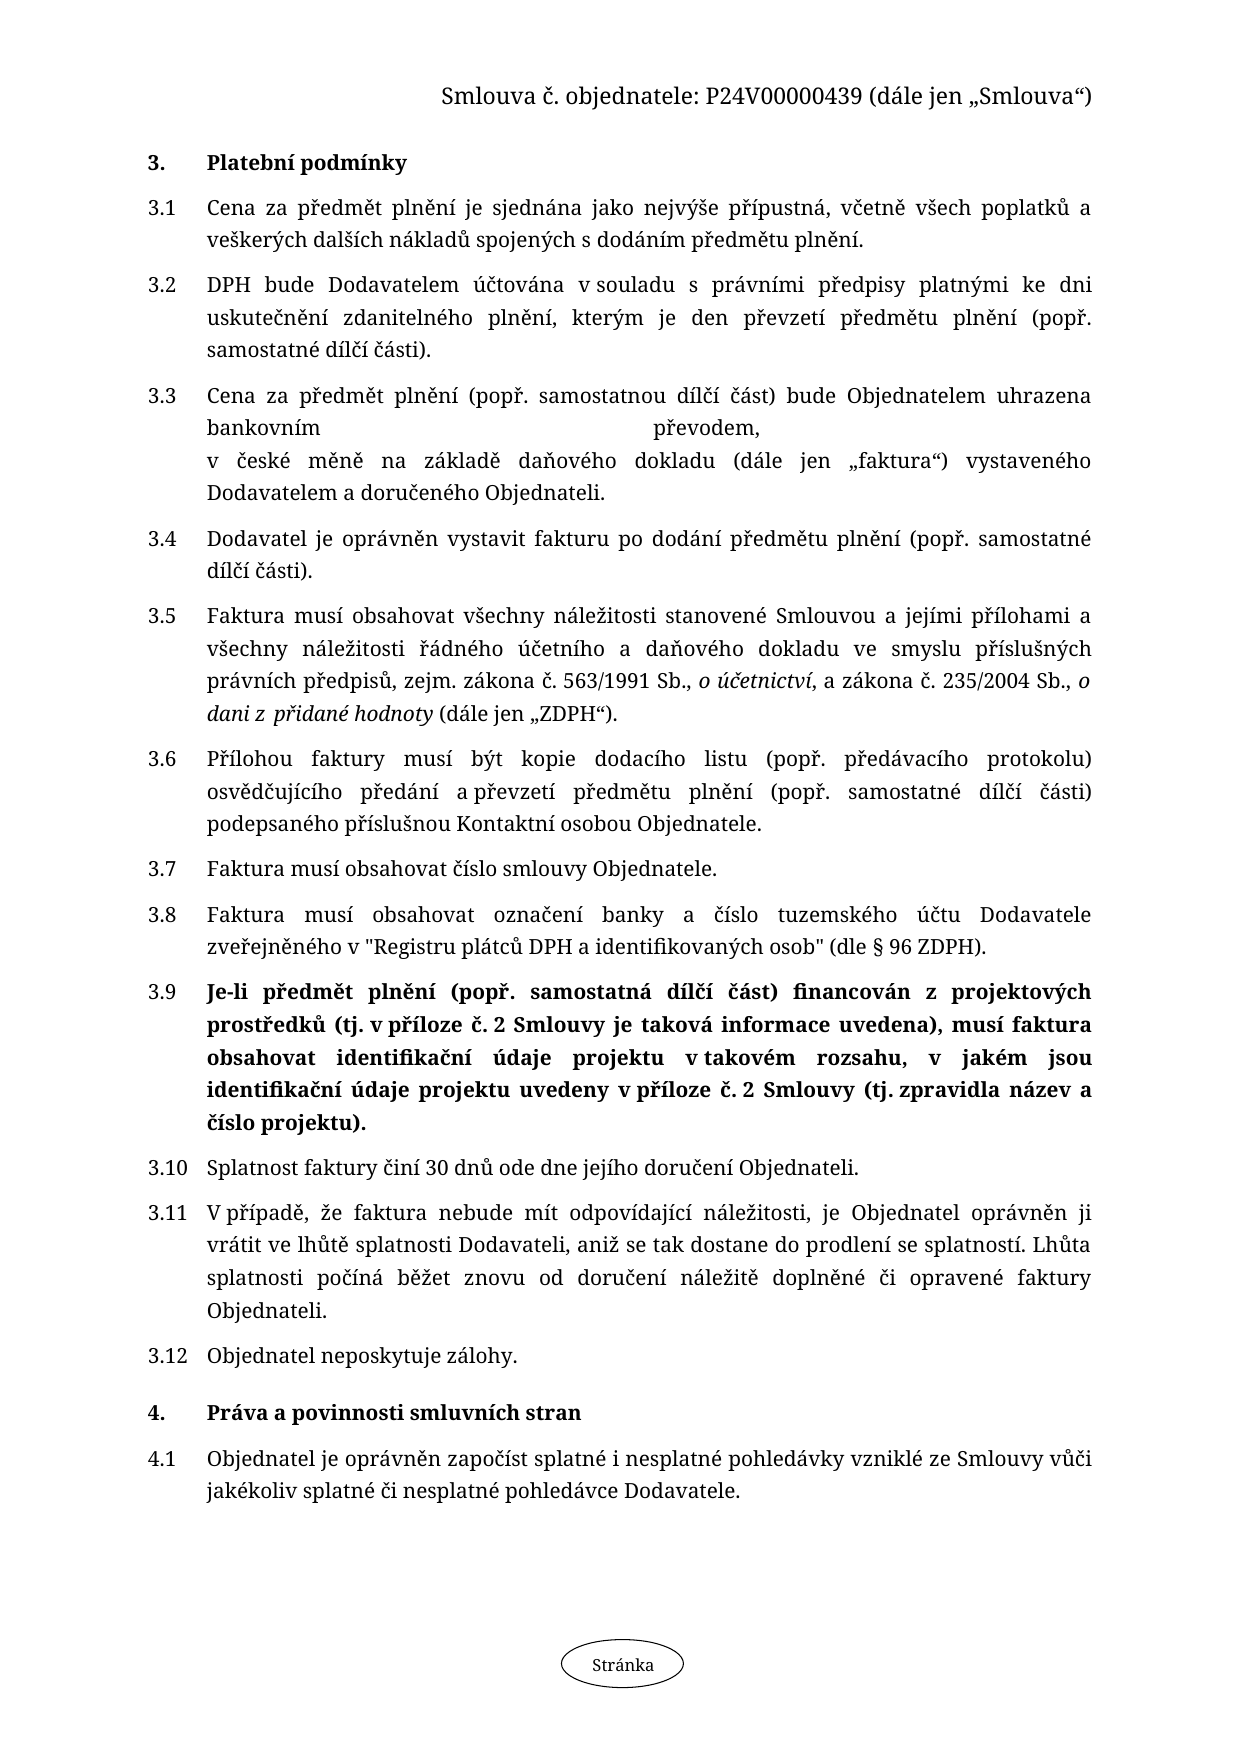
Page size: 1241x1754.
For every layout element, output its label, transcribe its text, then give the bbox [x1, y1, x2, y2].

list Přílohou faktury musí být kopie dodacího listu (popř. předávacího protokolu) osvědčujícího předání a převzetí předmětu plnění (popř. samostatné dílčí části) podepsaného příslušnou Kontaktní osobou Objednatele. [148, 744, 1093, 838]
list Je-li předmět plnění (popř. samostatná dílčí část) financován z projektových prostředků (tj. v příloze č. 2 Smlouvy je taková informace uvedena), musí faktura obsahovat identifikační údaje projektu v takovém rozsahu, v jakém jsou identifikační údaje projektu uvedeny v příloze č. 2 Smlouvy (tj. zpravidla název a číslo projektu). [148, 977, 1093, 1136]
list Cena za předmět plnění je sjednána jako nejvýše přípustná, včetně všech poplatků a veškerých dalších nákladů spojených s dodáním předmětu plnění. [148, 193, 1093, 254]
list Splatnost faktury činí 30 dnů ode dne jejího doručení Objednateli. [148, 1153, 1093, 1181]
list Platební podmínky [148, 148, 1093, 176]
list Objednatel neposkytuje zálohy. [148, 1341, 1093, 1369]
list Dodavatel je oprávněn vystavit fakturu po dodání předmětu plnění (popř. samostatné dílčí části). [148, 524, 1093, 585]
list Práva a povinnosti smluvních stran [148, 1398, 1093, 1427]
list Faktura musí obsahovat všechny náležitosti stanovené Smlouvou a jejími přílohami a všechny náležitosti řádného účetního a daňového dokladu ve smyslu příslušných právních předpisů, zejm. zákona č. 563/1991 Sb., o účetnictví, a zákona č. 235/2004 Sb., o dani z přidané hodnoty (dále jen „ZDPH“). [148, 601, 1093, 728]
list Cena za předmět plnění (popř. samostatnou dílčí část) bude Objednatelem uhrazena bankovním převodem, v české měně na základě daňového dokladu (dále jen „faktura“) vystaveného Dodavatelem a doručeného Objednateli. [148, 381, 1093, 507]
list Objednatel je oprávněn započíst splatné i nesplatné pohledávky vzniklé ze Smlouvy vůči jakékoliv splatné či nesplatné pohledávce Dodavatele. [148, 1444, 1093, 1505]
list Faktura musí obsahovat označení banky a číslo tuzemského účtu Dodavatele zveřejněného v "Registru plátců DPH a identifikovaných osob" (dle § 96 ZDPH). [148, 900, 1093, 961]
list V případě, že faktura nebude mít odpovídající náležitosti, je Objednatel oprávněn ji vrátit ve lhůtě splatnosti Dodavateli, aniž se tak dostane do prodlení se splatností. Lhůta splatnosti počíná běžet znovu od doručení náležitě doplněné či opravené faktury Objednateli. [148, 1198, 1093, 1324]
list Faktura musí obsahovat číslo smlouvy Objednatele. [148, 854, 1093, 883]
list DPH bude Dodavatelem účtována v souladu s právními předpisy platnými ke dni uskutečnění zdanitelného plnění, kterým je den převzetí předmětu plnění (popř. samostatné dílčí části). [148, 270, 1093, 364]
